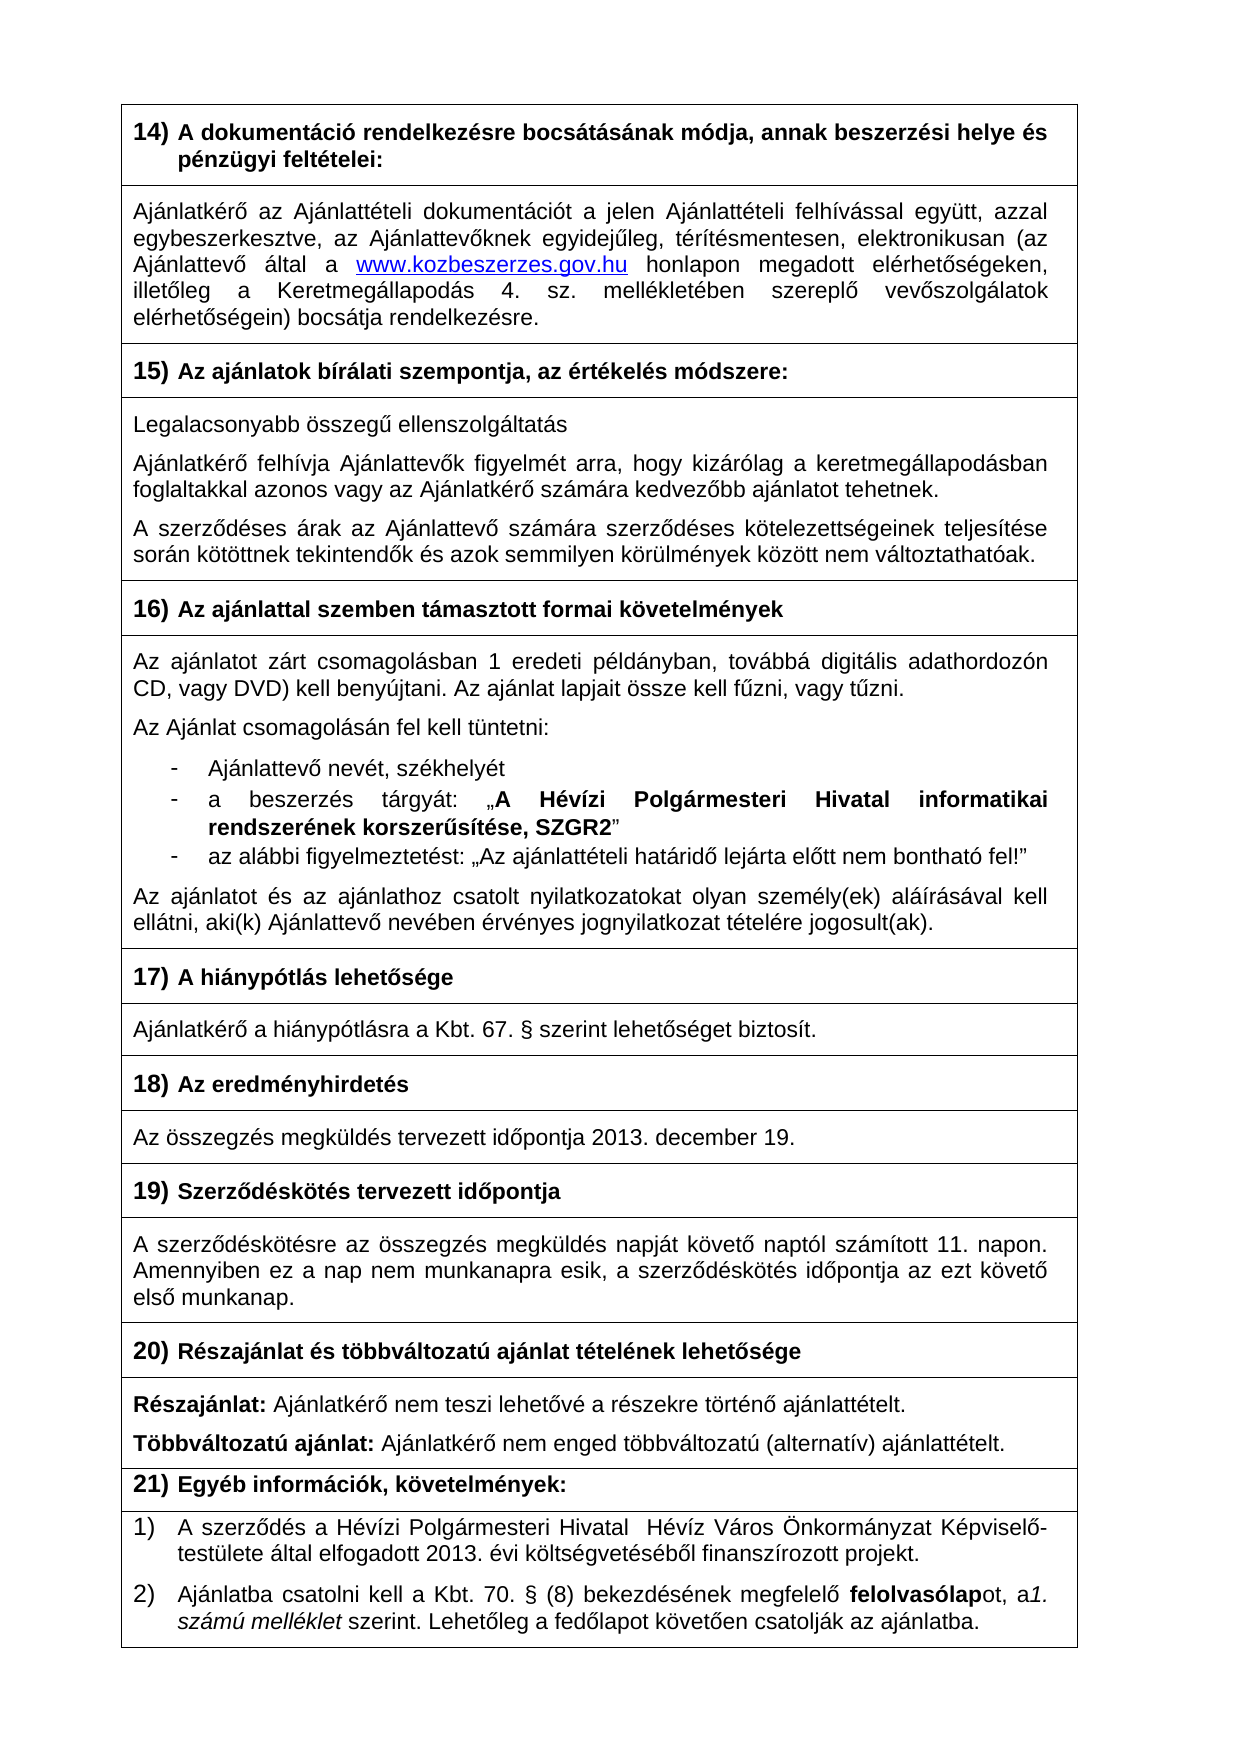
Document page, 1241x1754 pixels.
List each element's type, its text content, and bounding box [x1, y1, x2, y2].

table_cell A hiánypótlás lehetősége [122, 949, 1077, 1003]
table_cell Legalacsonyabb összegű ellenszolgáltatás Ajánlatkérő felhívja Ajánlattevők figyelmét arra, hogy kizárólag a keretmegállapodásban foglaltakkal azonos vagy az Ajánlatkérő számára kedvezőbb ajánlatot tehetnek. A szerződéses árak az Ajánlattevő számára szerződéses kötelezettségeinek teljesítése során kötöttnek tekintendők és azok semmilyen körülmények között nem változtathatóak. [122, 398, 1077, 580]
table_cell Az eredményhirdetés [122, 1056, 1077, 1110]
table_cell A dokumentáció rendelkezésre bocsátásának módja, annak beszerzési helye és pénzügyi feltételei: [122, 105, 1077, 184]
table_cell Az összegzés megküldés tervezett időpontja 2013. december 19. [122, 1111, 1077, 1162]
table_cell Egyéb információk, követelmények: [122, 1469, 1077, 1511]
table_cell Az ajánlatot zárt csomagolásban 1 eredeti példányban, továbbá digitális adathordozón CD, vagy DVD) kell benyújtani. Az ajánlat lapjait össze kell fűzni, vagy tűzni. Az Ajánlat csomagolásán fel kell tüntetni: Ajánlattevő nevét, székhelyét a beszerzés tárgyát: „A Hévízi Polgármesteri Hivatal informatikai rendszerének korszerűsítése, SZGR2” az alábbi figyelmeztetést: „Az ajánlattételi határidő lejárta előtt nem bontható fel!” Az ajánlatot és az ajánlathoz csatolt nyilatkozatokat olyan személy(ek) aláírásával kell ellátni, aki(k) Ajánlattevő nevében érvényes jognyilatkozat tételére jogosult(ak). [122, 636, 1077, 948]
table_cell Az ajánlattal szemben támasztott formai követelmények [122, 581, 1077, 635]
table_cell Részajánlat: Ajánlatkérő nem teszi lehetővé a részekre történő ajánlattételt. Többváltozatú ajánlat: Ajánlatkérő nem enged többváltozatú (alternatív) ajánlattételt. [122, 1378, 1077, 1468]
table_cell Az ajánlatok bírálati szempontja, az értékelés módszere: [122, 344, 1077, 397]
table_cell Ajánlatkérő a hiánypótlásra a Kbt. 67. § szerint lehetőséget biztosít. [122, 1004, 1077, 1055]
table_cell Részajánlat és többváltozatú ajánlat tételének lehetősége [122, 1323, 1077, 1377]
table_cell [122, 1512, 1077, 1647]
table_cell Ajánlatkérő az Ajánlattételi dokumentációt a jelen Ajánlattételi felhívással együtt, azzal egybeszerkesztve, az Ajánlattevőknek egyidejűleg, térítésmentesen, elektronikusan (az Ajánlattevő által a www.kozbeszerzes.gov.hu honlapon megadott elérhetőségeken, illetőleg a Keretmegállapodás 4. sz. mellékletében szereplő vevőszolgálatok elérhetőségein) bocsátja rendelkezésre. [122, 186, 1077, 342]
table_cell Szerződéskötés tervezett időpontja [122, 1164, 1077, 1217]
table_cell A szerződéskötésre az összegzés megküldés napját követő naptól számított 11. napon. Amennyiben ez a nap nem munkanapra esik, a szerződéskötés időpontja az ezt követő első munkanap. [122, 1218, 1077, 1322]
